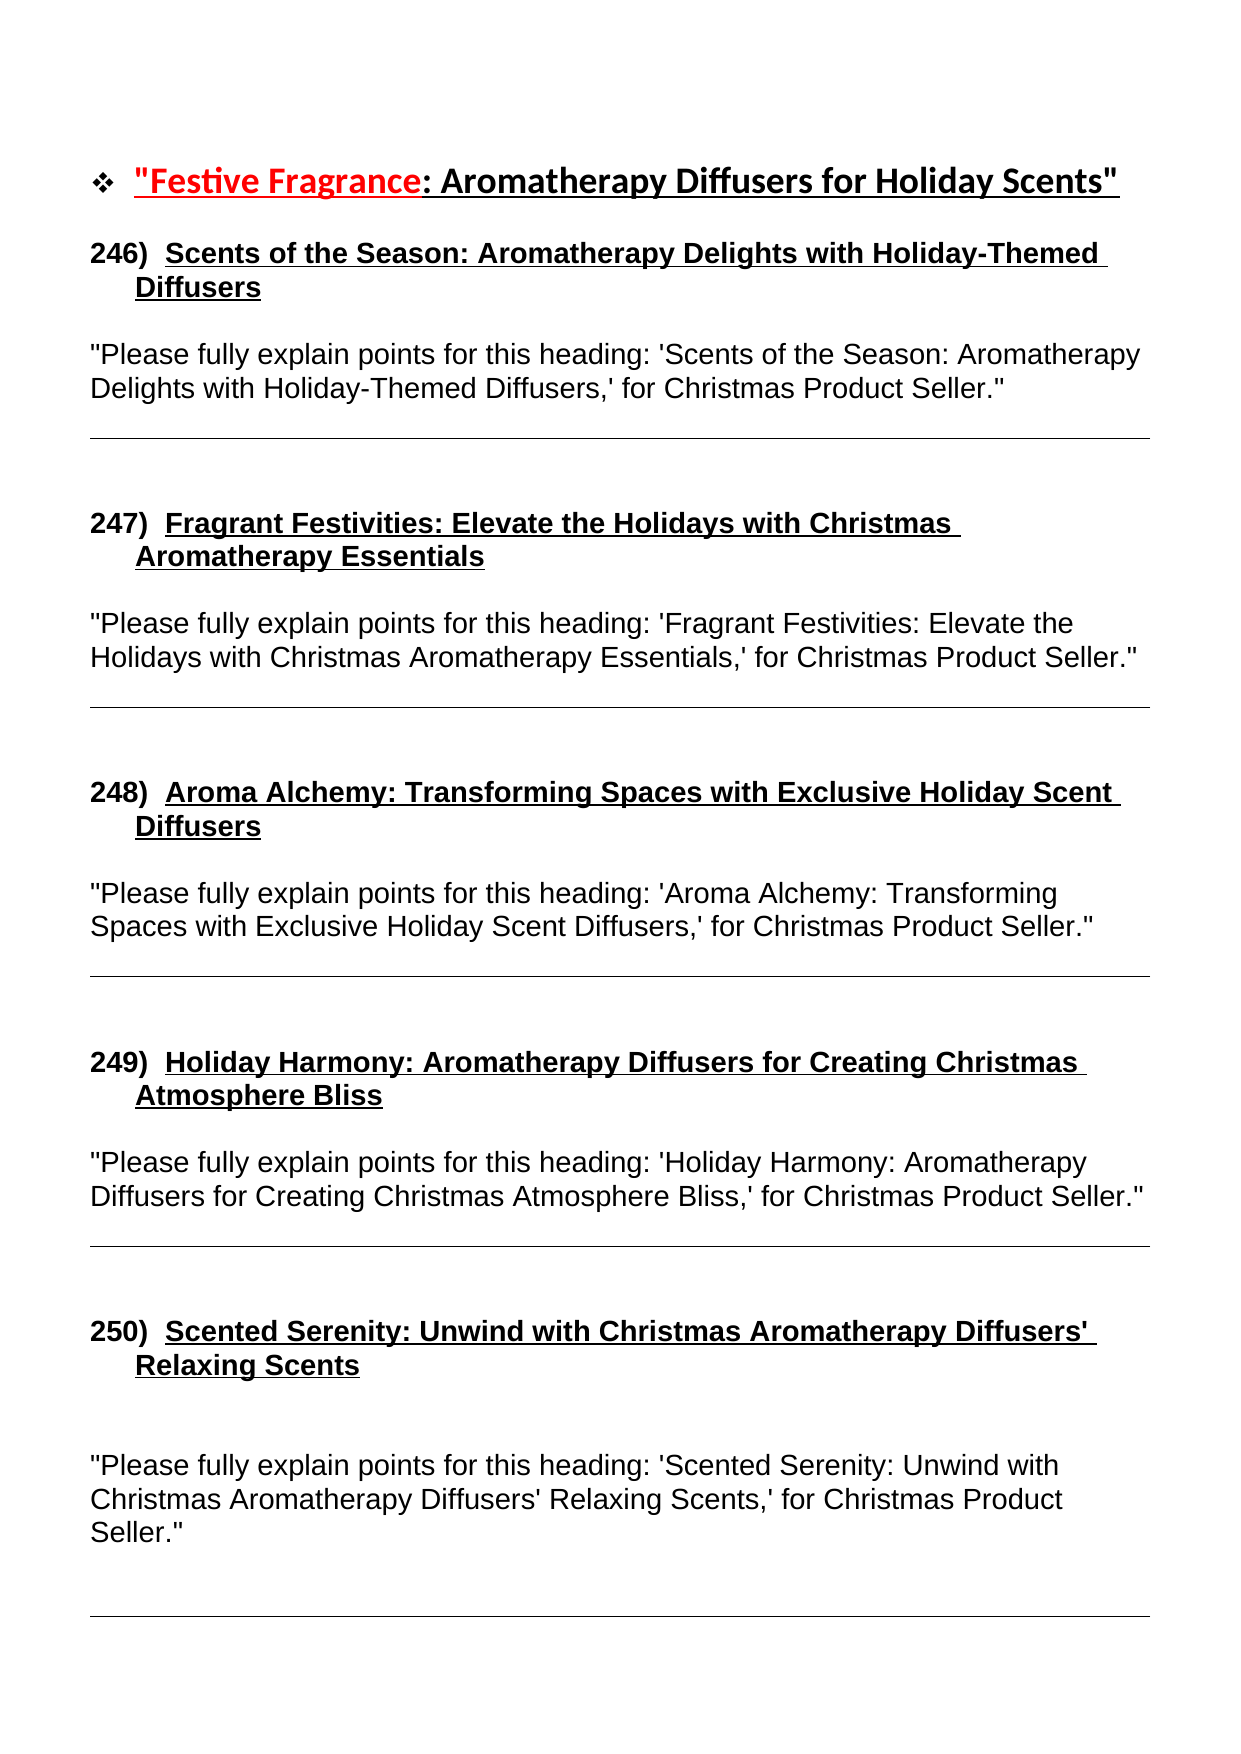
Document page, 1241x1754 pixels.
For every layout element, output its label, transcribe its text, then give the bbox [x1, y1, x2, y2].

list Holiday Harmony: Aromatherapy Diffusers for Creating Christmas Atmosphere Bliss [90, 1044, 1150, 1112]
list Aroma Alchemy: Transforming Spaces with Exclusive Holiday Scent Diffusers [90, 775, 1150, 842]
list "Festive Fragrance: Aromatherapy Diffusers for Holiday Scents" [90, 157, 1150, 203]
list Fragrant Festivities: Elevate the Holidays with Christmas Aromatherapy Essentials [90, 506, 1150, 573]
list "Please fully explain points for this heading: 'Fragrant Festivities: Elevate the Holidays with Christmas Aromatherapy Essentials,' for Christmas Product Seller." [90, 606, 1150, 673]
list Scents of the Season: Aromatherapy Delights with Holiday-Themed Diffusers [90, 236, 1150, 303]
list "Please fully explain points for this heading: 'Holiday Harmony: Aromatherapy Diffusers for Creating Christmas Atmosphere Bliss,' for Christmas Product Seller." [90, 1145, 1150, 1212]
list "Please fully explain points for this heading: 'Scented Serenity: Unwind with Christmas Aromatherapy Diffusers' Relaxing Scents,' for Christmas Product Seller." [90, 1448, 1150, 1549]
list Scented Serenity: Unwind with Christmas Aromatherapy Diffusers' Relaxing Scents [90, 1314, 1150, 1381]
list "Please fully explain points for this heading: 'Aroma Alchemy: Transforming Spaces with Exclusive Holiday Scent Diffusers,' for Christmas Product Seller." [90, 876, 1150, 943]
list "Please fully explain points for this heading: 'Scents of the Season: Aromatherapy Delights with Holiday-Themed Diffusers,' for Christmas Product Seller." [90, 337, 1150, 404]
